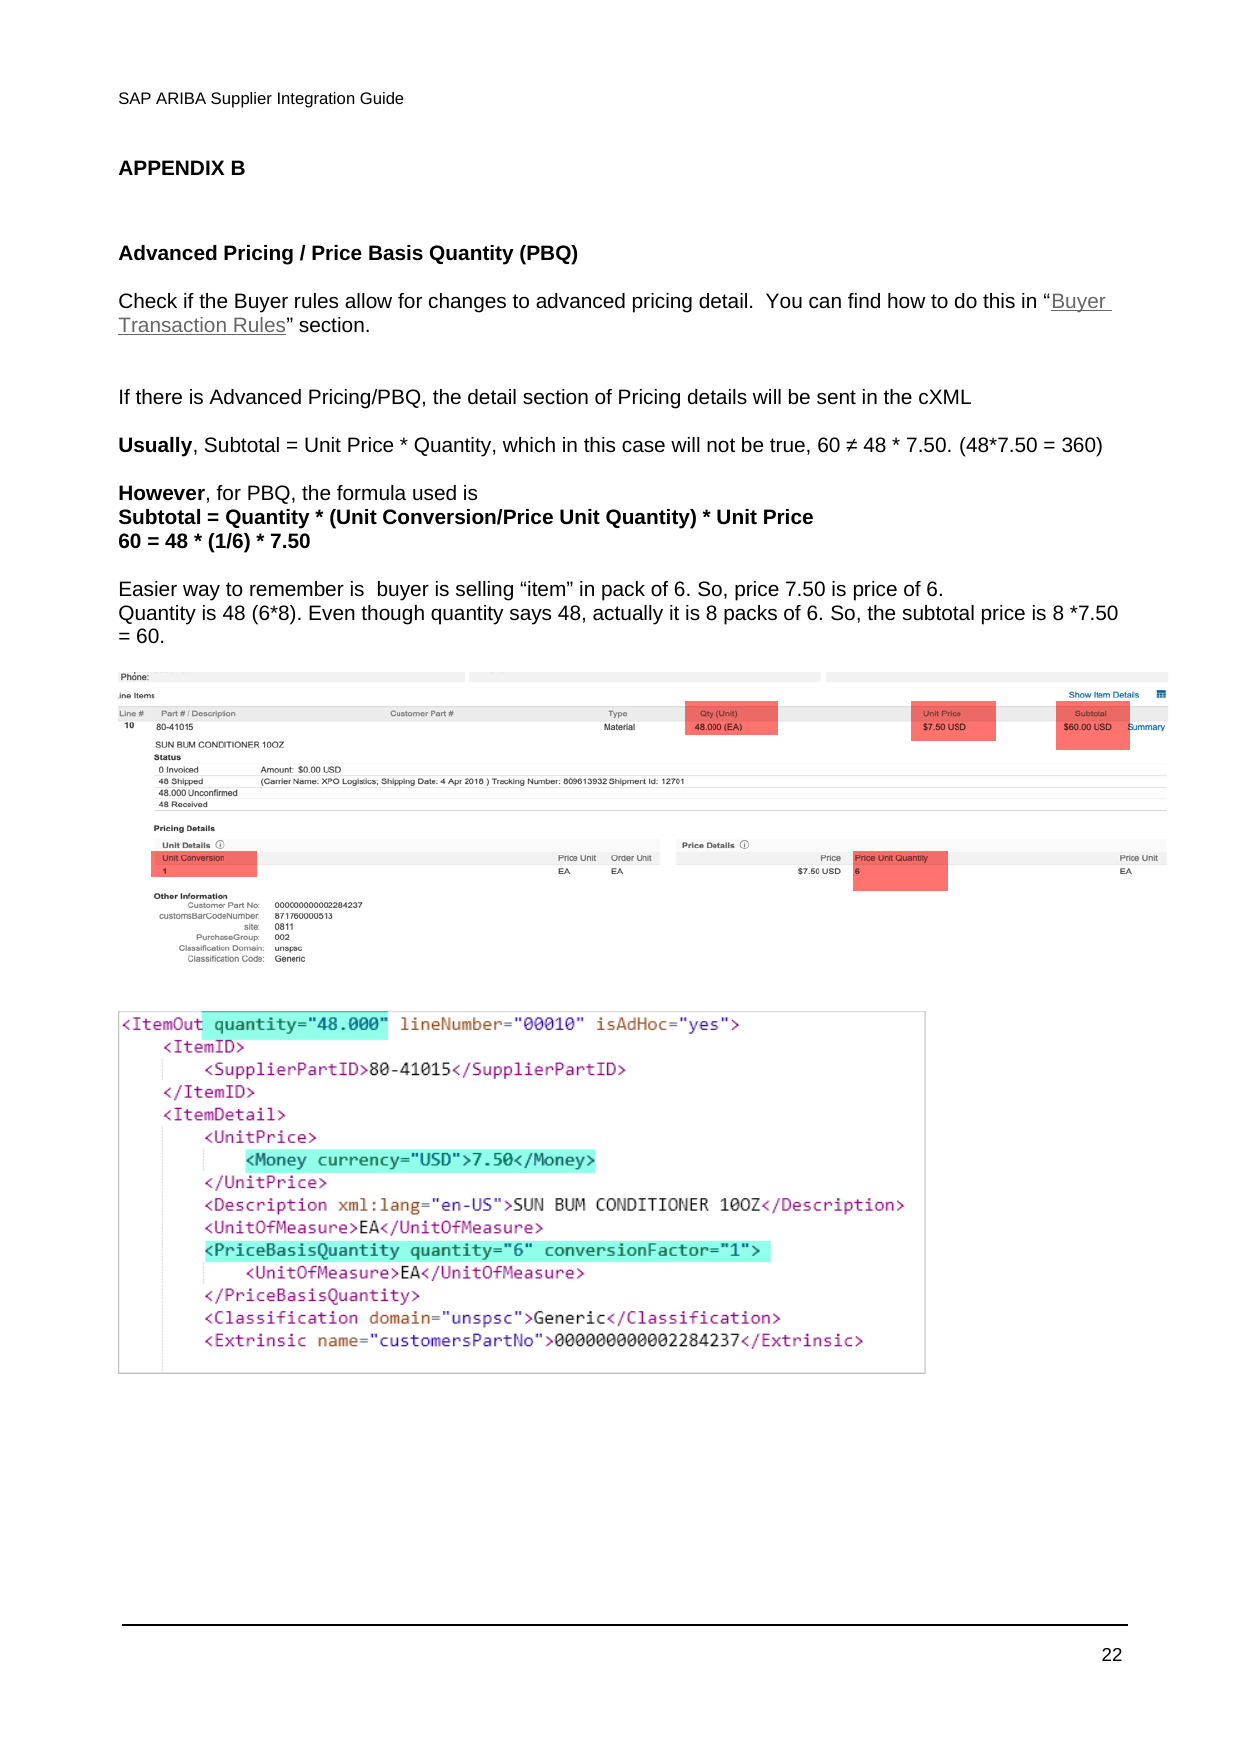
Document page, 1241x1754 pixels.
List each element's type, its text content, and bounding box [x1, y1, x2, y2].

text Easier way to remember is buyer is selling “item” in pack of 6. So, price 7.50 is price of 6. [118, 576, 1122, 600]
text If there is Advanced Pricing/PBQ, the detail section of Pricing details will be sent in the cXML [118, 385, 1122, 409]
subtitle APPENDIX B [118, 156, 1122, 179]
text However, for PBQ, the formula used is [118, 481, 1122, 504]
text Subtotal = Quantity * (Unit Conversion/Price Unit Quantity) * Unit Price [118, 504, 1122, 528]
subtitle Advanced Pricing / Price Basis Quantity (PBQ) [118, 241, 1122, 265]
text Check if the Buyer rules allow for changes to advanced pricing detail. You can find how to do this in “Buyer Transaction Rules” section. [118, 289, 1122, 337]
text 60 = 48 * (1/6) * 7.50 [118, 528, 1122, 552]
picture [118, 672, 1169, 964]
text Usually, Subtotal = Unit Price * Quantity, which in this case will not be true, 60 ≠ 48 * 7.50. (48*7.50 = 360) [118, 433, 1122, 457]
picture [118, 1011, 926, 1374]
text Quantity is 48 (6*8). Even though quantity says 48, actually it is 8 packs of 6. So, the subtotal price is 8 *7.50 = 60. [118, 600, 1122, 648]
